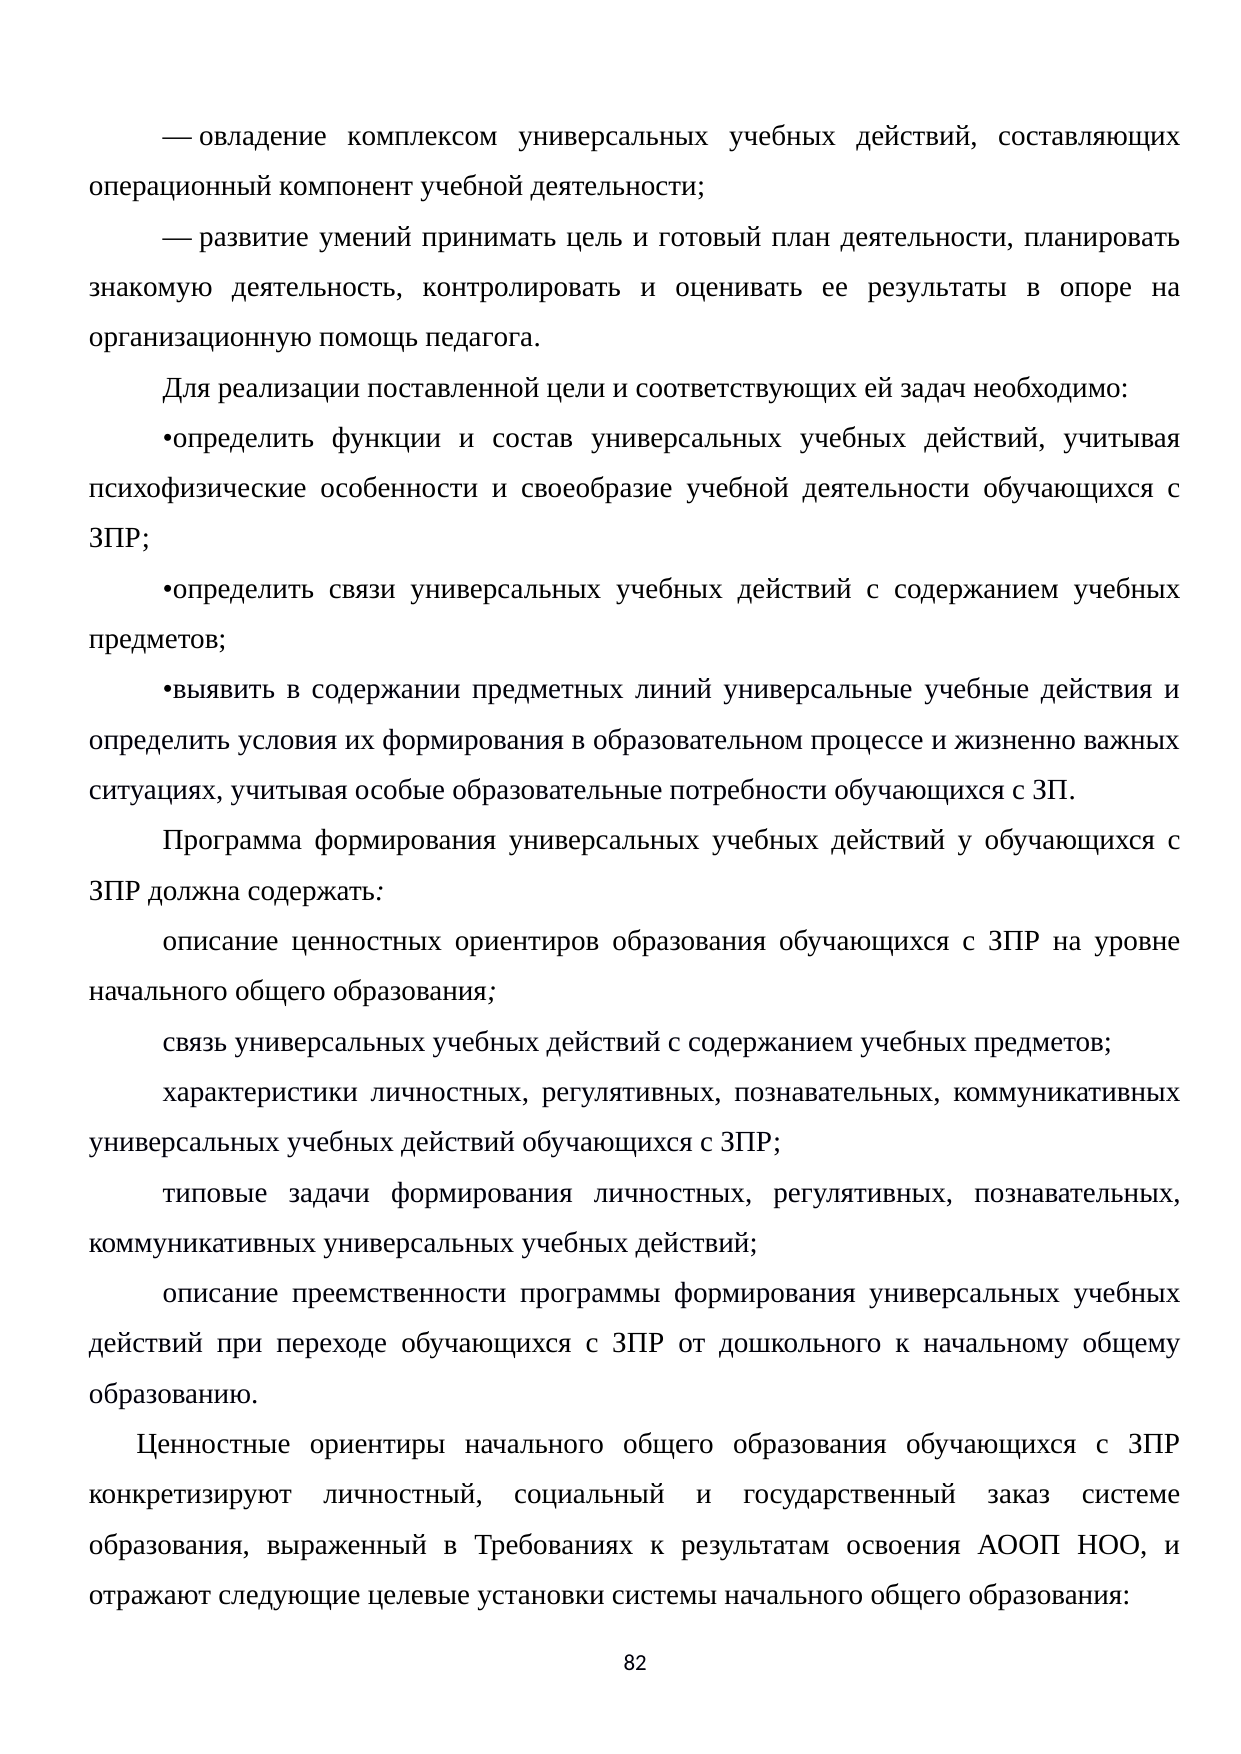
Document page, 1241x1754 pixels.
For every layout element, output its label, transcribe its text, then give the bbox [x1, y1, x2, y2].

list ― развитие умений принимать цель и готовый план деятельности, планировать знакомую деятельность, контролировать и оценивать ее результаты в опоре на организационную помощь педагога. [89, 219, 1181, 353]
text •выявить в содержании предметных линий универсальные учебные действия и определить условия их формирования в образовательном процессе и жизненно важных ситуациях, учитывая особые образовательные потребности обучающихся с ЗП. [89, 672, 1181, 806]
text характеристики личностных, регулятивных, познавательных, коммуникативных универсальных учебных действий обучающихся с ЗПР; [89, 1074, 1181, 1158]
text типовые задачи формирования личностных, регулятивных, познавательных, коммуникативных универсальных учебных действий; [89, 1175, 1181, 1258]
text Для реализации поставленной цели и соответствующих ей задач необходимо: [89, 370, 1181, 403]
text связь универсальных учебных действий с содержанием учебных предметов; [89, 1024, 1181, 1057]
text •определить функции и состав универсальных учебных действий, учитывая психофизические особенности и своеобразие учебной деятельности обучающихся с ЗПР; [89, 420, 1181, 554]
text описание ценностных ориентиров образования обучающихся с ЗПР на уровне начального общего образования; [89, 923, 1181, 1007]
text описание преемственности программы формирования универсальных учебных действий при переходе обучающихся с ЗПР от дошкольного к начальному общему образованию. [89, 1275, 1181, 1409]
list ― овладение комплексом универсальных учебных действий, составляющих операционный компонент учебной деятельности; [89, 118, 1181, 202]
text Программа формирования универсальных учебных действий у обучающихся с ЗПР должна содержать: [89, 822, 1181, 906]
text •определить связи универсальных учебных действий с содержанием учебных предметов; [89, 571, 1181, 655]
text Ценностные ориентиры начального общего образования обучающихся с ЗПР конкретизируют личностный, социальный и государственный заказ системе образования, выраженный в Требованиях к результатам освоения АООП НОО, и отражают следующие целевые установки системы начального общего образования: [89, 1426, 1181, 1611]
